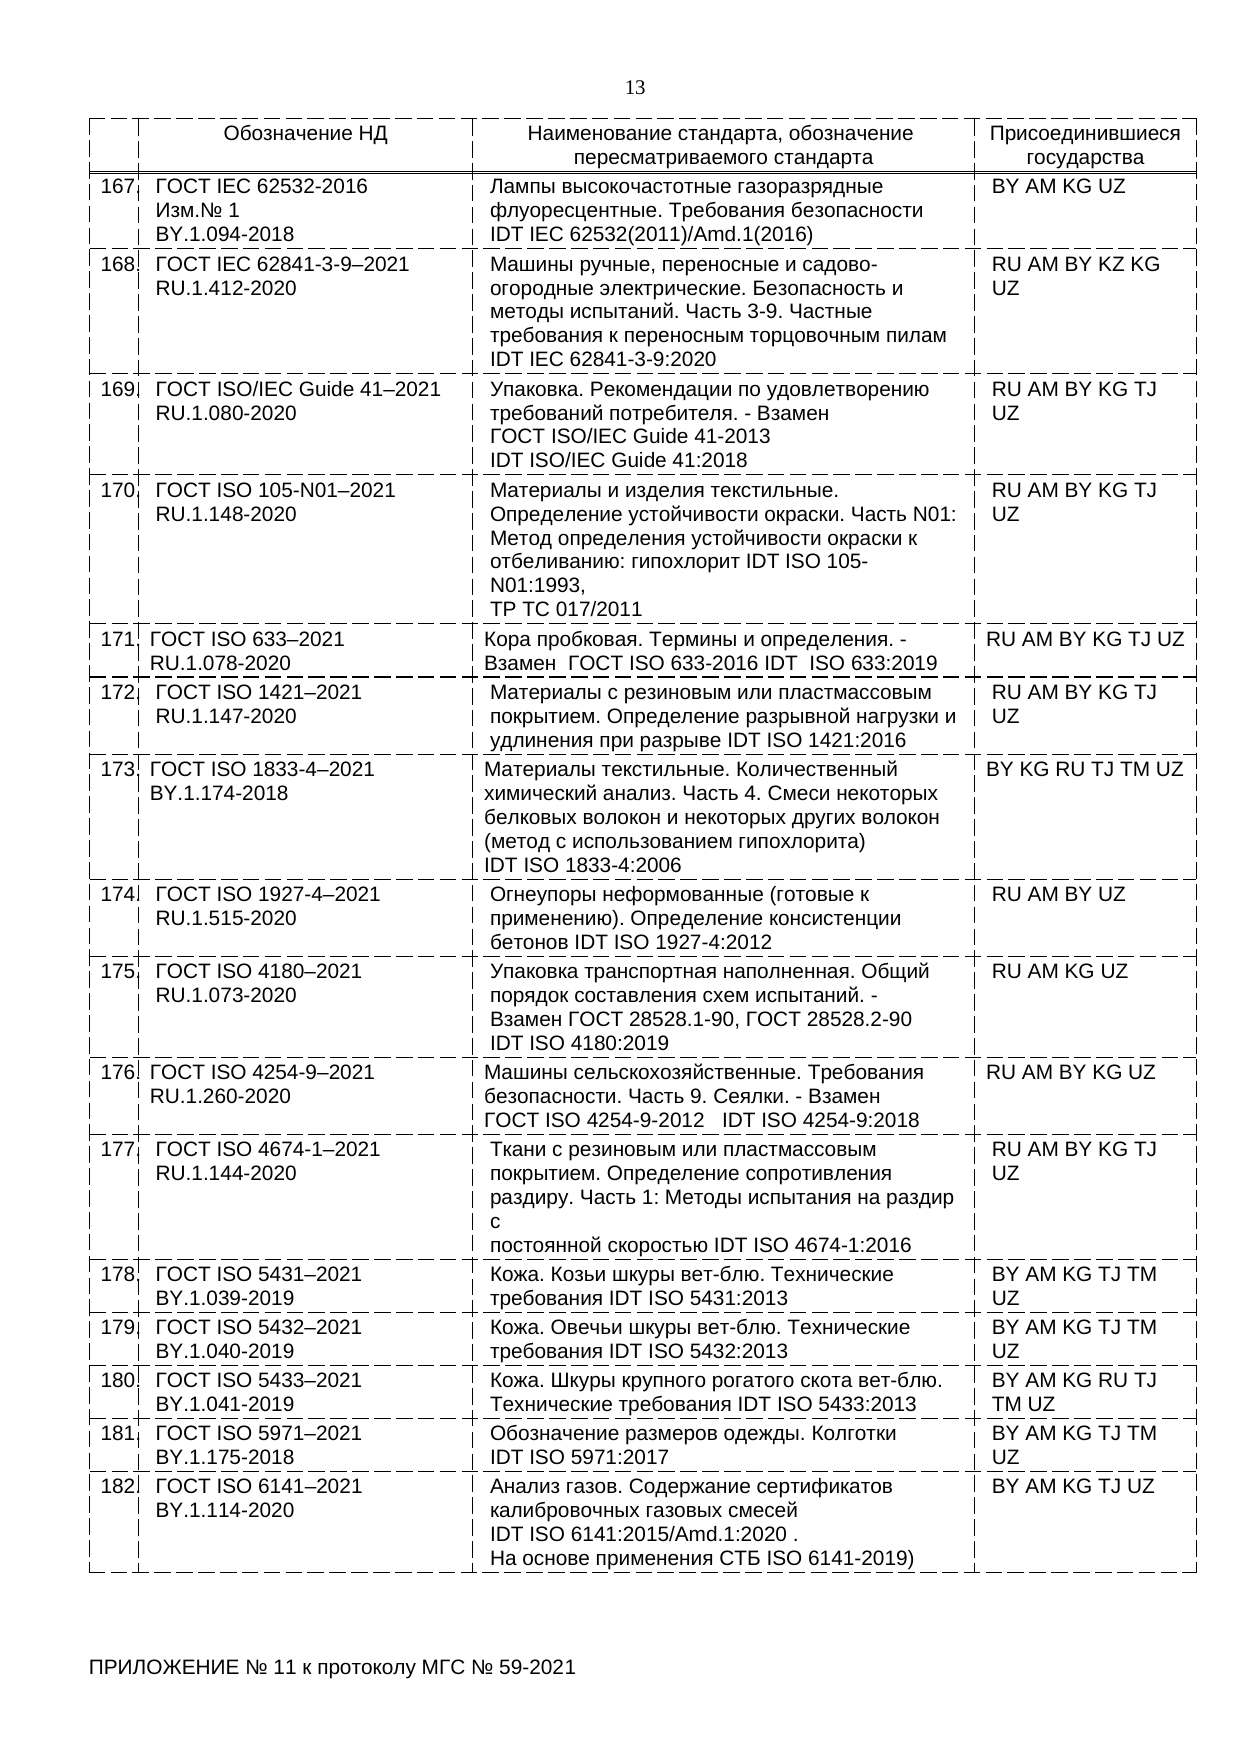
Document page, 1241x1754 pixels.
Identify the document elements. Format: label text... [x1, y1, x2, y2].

table_cell RU AM BY KG TJ UZ [975, 676, 1196, 753]
table_cell BY AM KG TJ TM UZ [975, 1312, 1196, 1365]
table_cell ГОСТ ISO 105-N01–2021 RU.1.148-2020 [138, 474, 473, 623]
table_cell ГОСТ ISO 4254-9–2021 RU.1.260-2020 [138, 1057, 473, 1134]
table_cell Упаковка. Рекомендации по удовлетворению требований потребителя. - Взамен ГОСТ ISO/IEC Guide 41-2013 IDT ISO/IEC Guide 41:2018 [473, 373, 974, 474]
table_cell BY KG RU TJ TM UZ [975, 754, 1196, 878]
table_header Обозначение НД [138, 118, 473, 171]
table_cell [89, 248, 138, 373]
table_cell [89, 474, 138, 623]
table_cell Кожа. Овечьи шкуры вет-блю. Технические требования IDT ISO 5432:2013 [473, 1312, 974, 1365]
table_header [89, 118, 138, 171]
table_cell ГОСТ ISO 1421–2021 RU.1.147-2020 [138, 676, 473, 753]
table_cell Машины сельскохозяйственные. Требования безопасности. Часть 9. Сеялки. - Взамен ГОСТ ISO 4254-9-2012 IDT ISO 4254-9:2018 [473, 1057, 974, 1134]
table_cell [89, 1418, 138, 1471]
table_cell RU AM BY KG TJ UZ [975, 1134, 1196, 1259]
table_cell ГОСТ ISO 6141‒2021 BY.1.114-2020 [138, 1471, 473, 1572]
table_cell [89, 373, 138, 474]
table_cell Обозначение размеров одежды. Колготки IDT ISO 5971:2017 [473, 1418, 974, 1471]
table_cell ГОСТ ISO 1927-4–2021 RU.1.515-2020 [138, 879, 473, 956]
table_cell [89, 879, 138, 956]
table_cell BY AM KG TJ UZ [975, 1471, 1196, 1572]
table_cell RU AM BY KG TJ UZ [975, 623, 1196, 676]
table_cell Анализ газов. Содержание сертификатов калибровочных газовых смесей IDT ISO 6141:2015/Amd.1:2020 . На основе применения СТБ ISO 6141-2019) [473, 1471, 974, 1572]
table_header Наименование стандарта, обозначение пересматриваемого стандарта [473, 118, 974, 171]
table_cell [89, 174, 138, 248]
table_cell ГОСТ ISO/IEC Guide 41–2021 RU.1.080-2020 [138, 373, 473, 474]
table_cell Кожа. Козьи шкуры вет-блю. Технические требования IDT ISO 5431:2013 [473, 1259, 974, 1312]
table_cell [89, 1259, 138, 1312]
table_cell ГОСТ ISO 5431–2021 BY.1.039-2019 [138, 1259, 473, 1312]
table_cell ГОСТ ISO 4674-1–2021 RU.1.144-2020 [138, 1134, 473, 1259]
table_cell BY AM KG TJ TM UZ [975, 1259, 1196, 1312]
table_cell Лампы высокочастотные газоразрядные флуоресцентные. Требования безопасности IDT IEC 62532(2011)/Amd.1(2016) [473, 174, 974, 248]
table_cell ГОСТ ISO 633–2021 RU.1.078-2020 [138, 623, 473, 676]
table_cell BY AM KG TJ TM UZ [975, 1418, 1196, 1471]
table_cell RU AM BY KG TJ UZ [975, 373, 1196, 474]
table_cell ГОСТ IEC 62532-2016 Изм.№ 1 BY.1.094-2018 [138, 174, 473, 248]
table_cell [89, 956, 138, 1057]
table_cell [89, 1471, 138, 1572]
table_cell BY AM KG UZ [975, 174, 1196, 248]
table_cell ГОСТ ISO 1833-4–2021 BY.1.174-2018 [138, 754, 473, 878]
table_cell RU AM BY KG UZ [975, 1057, 1196, 1134]
table_cell Машины ручные, переносные и садово-огородные электрические. Безопасность и методы испытаний. Часть 3-9. Частные требования к переносным торцовочным пилам IDT IEC 62841-3-9:2020 [473, 248, 974, 373]
table_cell RU AM BY KZ KG UZ [975, 248, 1196, 373]
table_cell ГОСТ ISO 5432–2021 BY.1.040-2019 [138, 1312, 473, 1365]
table_cell Материалы с резиновым или пластмассовым покрытием. Определение разрывной нагрузки и удлинения при разрыве IDT ISO 1421:2016 [473, 676, 974, 753]
table_cell ГОСТ IEC 62841-3-9–2021 RU.1.412-2020 [138, 248, 473, 373]
table_cell Материалы и изделия текстильные. Определение устойчивости окраски. Часть N01: Метод определения устойчивости окраски к отбеливанию: гипохлорит IDT ISO 105-N01:1993, ТР ТС 017/2011 [473, 474, 974, 623]
table_cell ГОСТ ISO 5971–2021 BY.1.175-2018 [138, 1418, 473, 1471]
table_cell [89, 676, 138, 753]
table_cell Ткани с резиновым или пластмассовым покрытием. Определение сопротивления раздиру. Часть 1: Методы испытания на раздир с постоянной скоростью IDT ISO 4674-1:2016 [473, 1134, 974, 1259]
table_header Присоединившиеся государства [975, 118, 1196, 171]
table_cell BY AM KG RU TJ TM UZ [975, 1365, 1196, 1418]
table_cell ГОСТ ISO 4180–2021 RU.1.073-2020 [138, 956, 473, 1057]
table_cell [89, 1312, 138, 1365]
table_cell RU AM KG UZ [975, 956, 1196, 1057]
table_cell Материалы текстильные. Количественный химический анализ. Часть 4. Смеси некоторых белковых волокон и некоторых других волокон (метод с использованием гипохлорита) IDT ISO 1833-4:2006 [473, 754, 974, 878]
table_cell Кора пробковая. Термины и определения. - Взамен ГОСТ ISO 633-2016 IDT ISO 633:2019 [473, 623, 974, 676]
table_cell [89, 1057, 138, 1134]
table_cell Кожа. Шкуры крупного рогатого скота вет-блю. Технические требования IDT ISO 5433:2013 [473, 1365, 974, 1418]
table_cell [89, 754, 138, 878]
table_cell Огнеупоры неформованные (готовые к применению). Определение консистенции бетонов IDT ISO 1927-4:2012 [473, 879, 974, 956]
table_cell Упаковка транспортная наполненная. Общий порядок составления схем испытаний. - Взамен ГОСТ 28528.1-90, ГОСТ 28528.2-90 IDT ISO 4180:2019 [473, 956, 974, 1057]
table_cell RU AM BY KG TJ UZ [975, 474, 1196, 623]
table_cell [89, 623, 138, 676]
table_cell [89, 1365, 138, 1418]
table_cell ГОСТ ISO 5433–2021 BY.1.041-2019 [138, 1365, 473, 1418]
table_cell [89, 1134, 138, 1259]
table_cell RU AM BY UZ [975, 879, 1196, 956]
